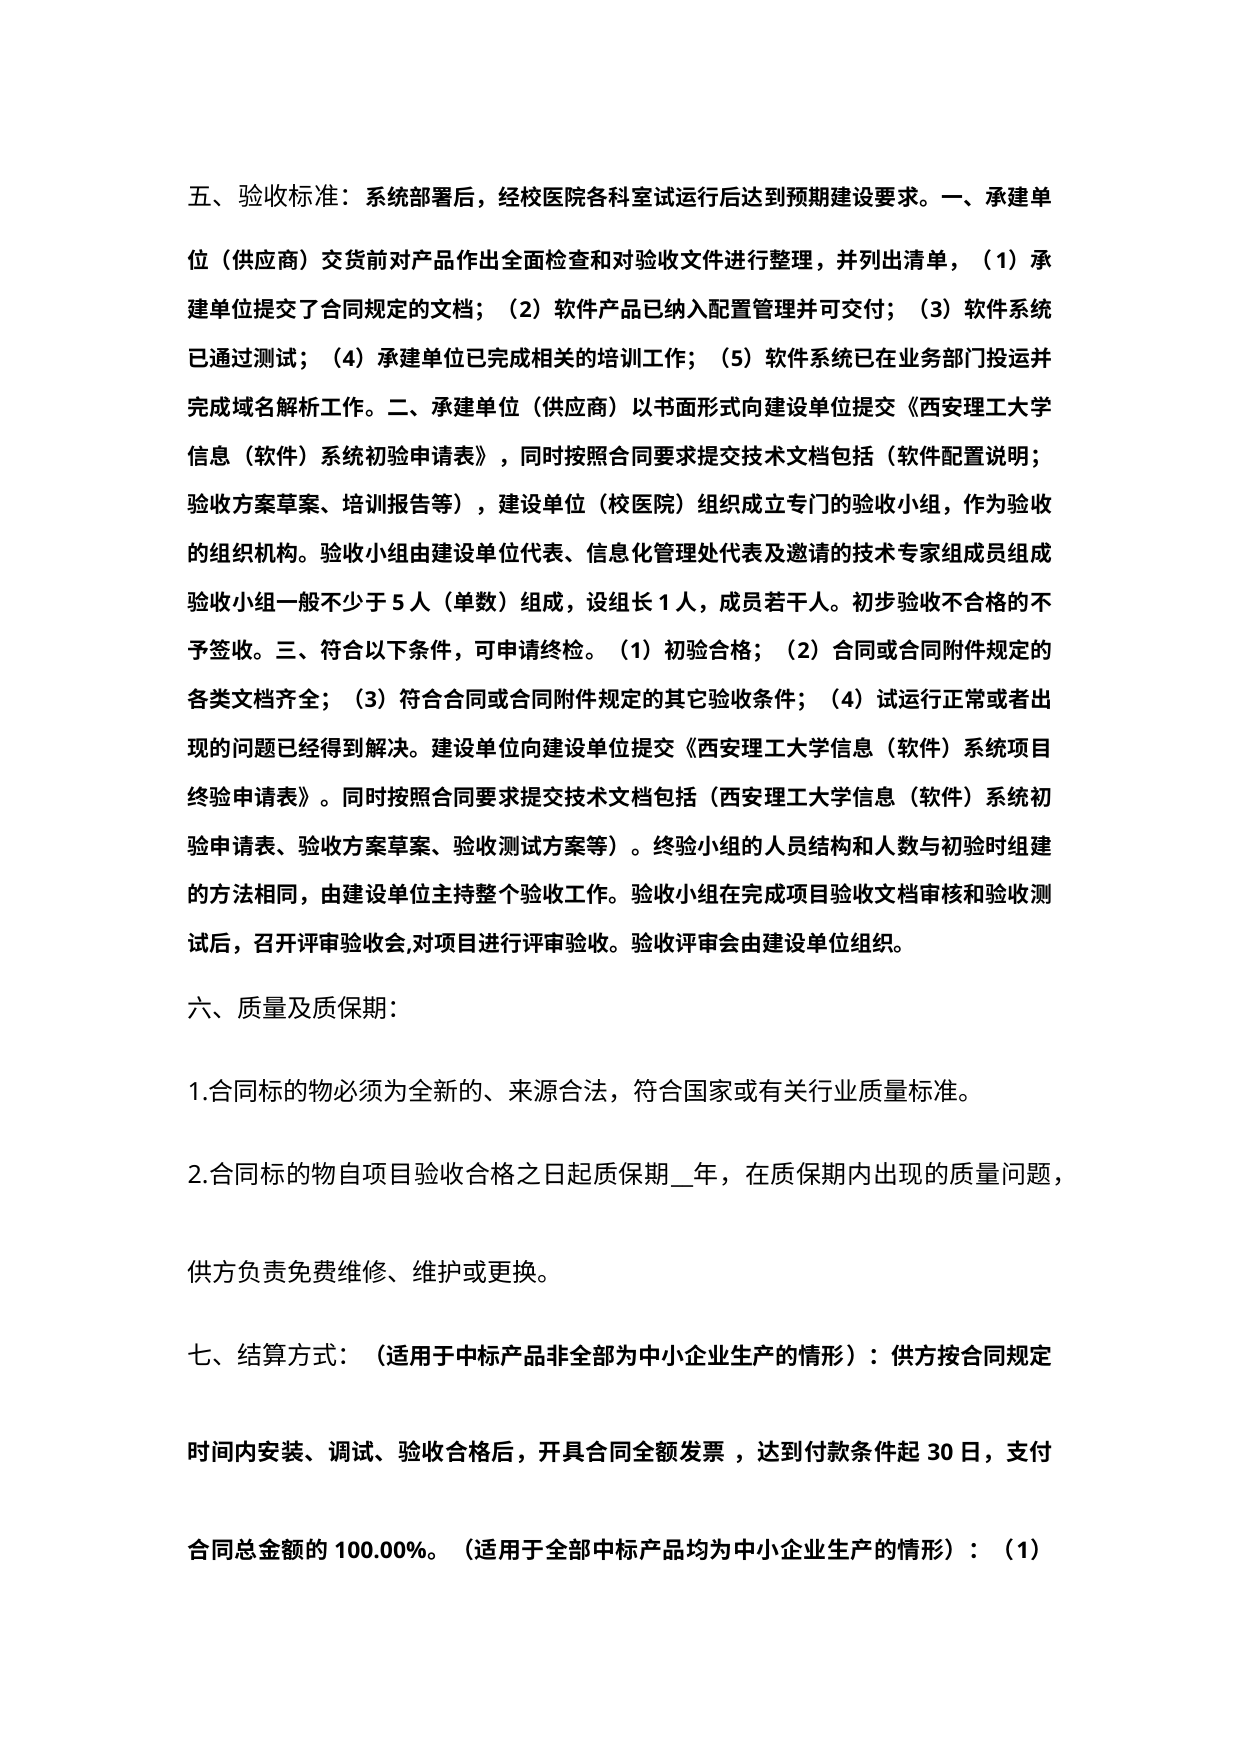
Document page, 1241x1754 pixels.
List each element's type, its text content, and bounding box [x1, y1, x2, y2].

text 六、质量及质保期： [187, 974, 1053, 1039]
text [187, 1321, 1053, 1581]
text 2.合同标的物自项目验收合格之日起质保期__年，在质保期内出现的质量问题，供方负责免费维修、维护或更换。 [187, 1140, 1053, 1303]
text 1.合同标的物必须为全新的、来源合法，符合国家或有关行业质量标准。 [187, 1057, 1053, 1122]
text 五、验收标准：系统部署后，经校医院各科室试运行后达到预期建设要求。一、承建单位（供应商）交货前对产品作出全面检查和对验收文件进行整理，并列出清单，（1）承建单位提交了合同规定的文档；（2）软件产品已纳入配置管理并可交付；（3）软件系统已通过测试；（4）承建单位已完成相关的培训工作；（5）软件系统已在业务部门投运并完成域名解析工作。二、承建单位（供应商）以书面形式向建设单位提交《西安理工大学信息（软件）系统初验申请表》，同时按照合同要求提交技术文档包括（软件配置说明；验收方案草案、培训报告等），建设单位（校医院）组织成立专门的验收小组，作为验收的组织机构。验收小组由建设单位代表、信息化管理处代表及邀请的技术专家组成员组成。验收小组一般不少于5人（单数）组成，设组长1人，成员若干人。初步验收不合格的不予签收。三、符合以下条件，可申请终检。（1）初验合格；（2）合同或合同附件规定的各类文档齐全；（3）符合合同或合同附件规定的其它验收条件；（4）试运行正常或者出现的问题已经得到解决。建设单位向建设单位提交《西安理工大学信息（软件）系统项目终验申请表》。同时按照合同要求提交技术文档包括（西安理工大学信息（软件）系统初验申请表、验收方案草案、验收测试方案等）。终验小组的人员结构和人数与初验时组建的方法相同，由建设单位主持整个验收工作。验收小组在完成项目验收文档审核和验收测试后，召开评审验收会,对项目进行评审验收。验收评审会由建设单位组织。 [187, 162, 1053, 958]
